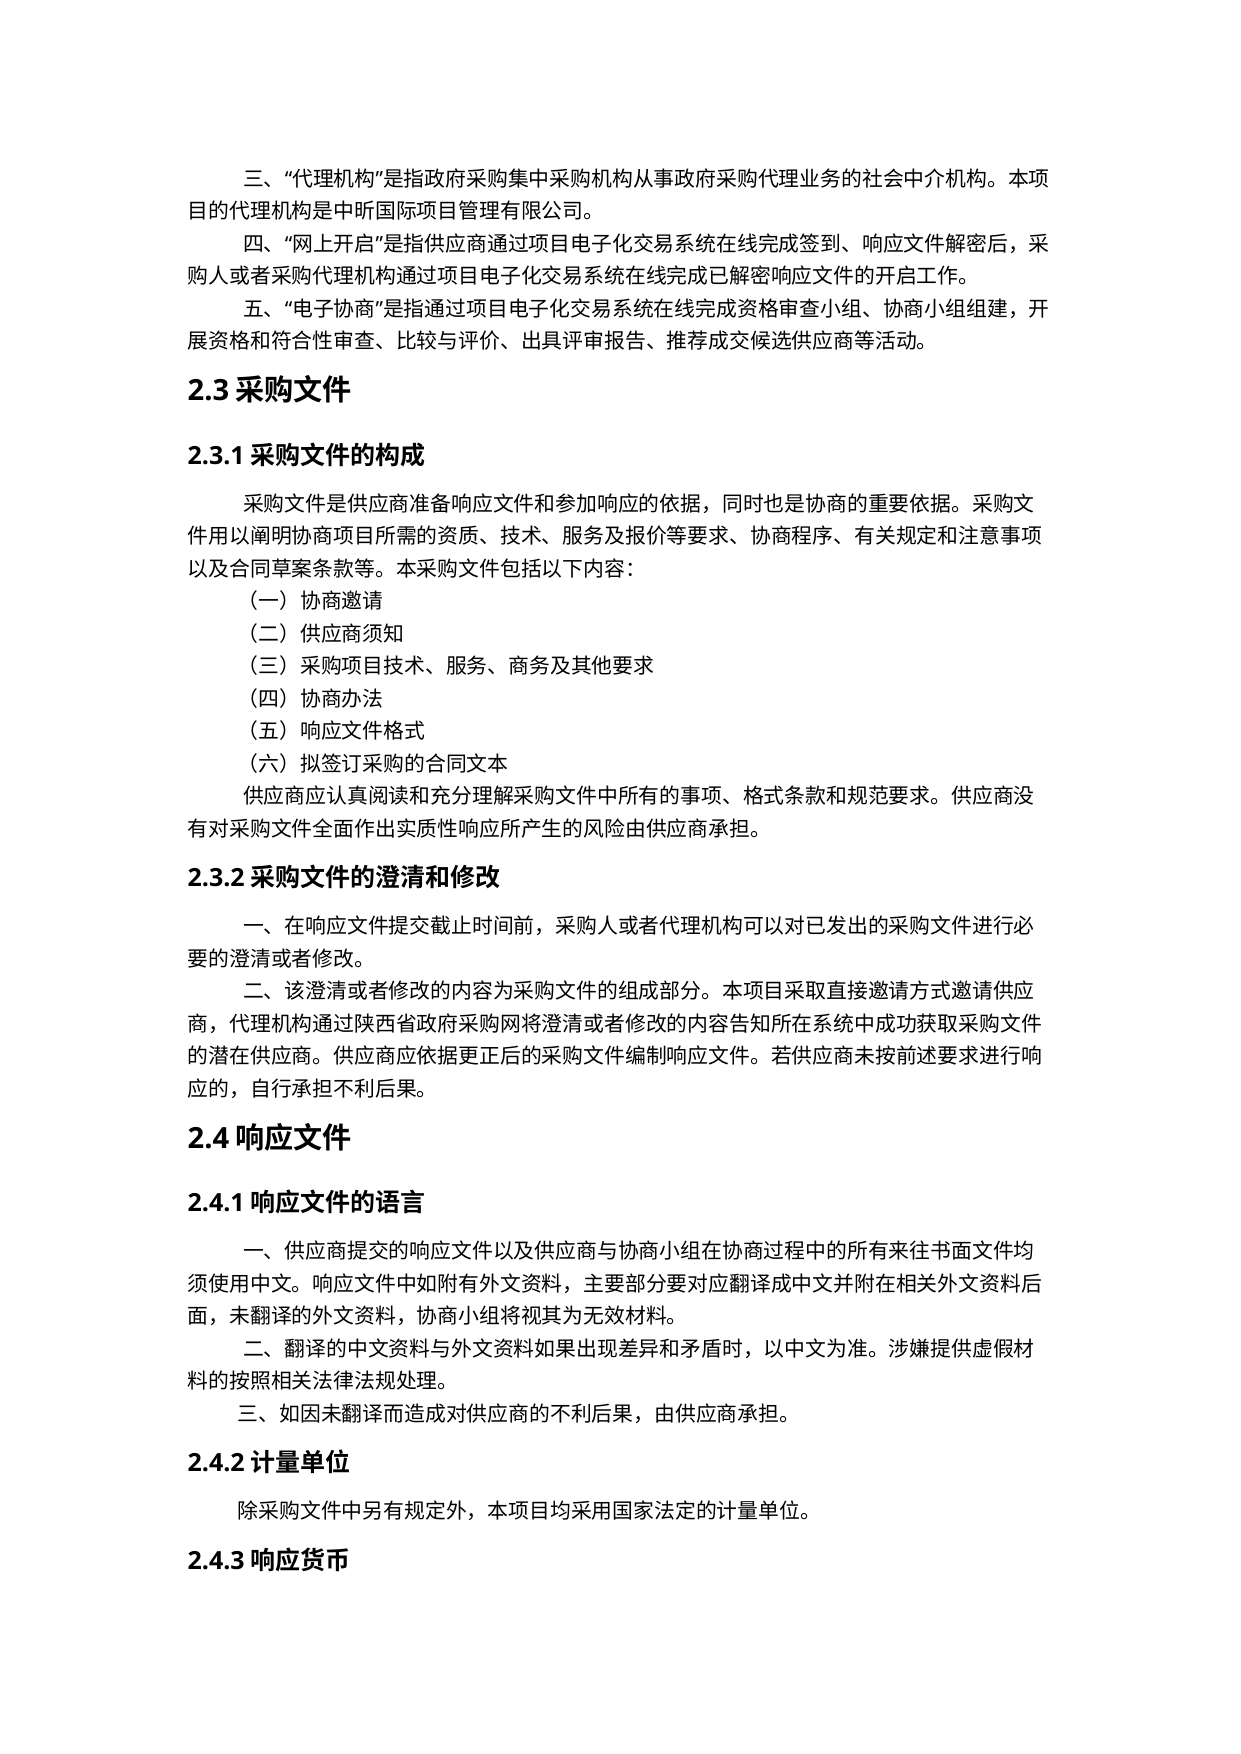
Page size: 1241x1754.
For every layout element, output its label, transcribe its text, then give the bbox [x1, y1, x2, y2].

text （一）协商邀请 [187, 584, 1053, 617]
text （五）响应文件格式 [187, 714, 1053, 747]
text 四、“网上开启”是指供应商通过项目电子化交易系统在线完成签到、响应文件解密后，采购人或者采购代理机构通过项目电子化交易系统在线完成已解密响应文件的开启工作。 [187, 227, 1053, 292]
text 2.4响应文件 [187, 1104, 1053, 1169]
text 采购文件是供应商准备响应文件和参加响应的依据，同时也是协商的重要依据。采购文件用以阐明协商项目所需的资质、技术、服务及报价等要求、协商程序、有关规定和注意事项以及合同草案条款等。本采购文件包括以下内容： [187, 487, 1053, 584]
text 三、如因未翻译而造成对供应商的不利后果，由供应商承担。 [187, 1397, 1053, 1429]
text 二、翻译的中文资料与外文资料如果出现差异和矛盾时，以中文为准。涉嫌提供虚假材料的按照相关法律法规处理。 [187, 1332, 1053, 1397]
text 2.4.1响应文件的语言 [187, 1169, 1053, 1234]
text 二、该澄清或者修改的内容为采购文件的组成部分。本项目采取直接邀请方式邀请供应商，代理机构通过陕西省政府采购网将澄清或者修改的内容告知所在系统中成功获取采购文件的潜在供应商。供应商应依据更正后的采购文件编制响应文件。若供应商未按前述要求进行响应的，自行承担不利后果。 [187, 974, 1053, 1104]
text 三、“代理机构”是指政府采购集中采购机构从事政府采购代理业务的社会中介机构。本项目的代理机构是中昕国际项目管理有限公司。 [187, 162, 1053, 227]
text （三）采购项目技术、服务、商务及其他要求 [187, 649, 1053, 682]
text 除采购文件中另有规定外，本项目均采用国家法定的计量单位。 [187, 1494, 1053, 1527]
text 2.4.2计量单位 [187, 1429, 1053, 1494]
text （六）拟签订采购的合同文本 [187, 747, 1053, 779]
text 一、供应商提交的响应文件以及供应商与协商小组在协商过程中的所有来往书面文件均须使用中文。响应文件中如附有外文资料，主要部分要对应翻译成中文并附在相关外文资料后面，未翻译的外文资料，协商小组将视其为无效材料。 [187, 1234, 1053, 1332]
text 供应商应认真阅读和充分理解采购文件中所有的事项、格式条款和规范要求。供应商没有对采购文件全面作出实质性响应所产生的风险由供应商承担。 [187, 779, 1053, 844]
text 2.3.2采购文件的澄清和修改 [187, 844, 1053, 909]
text 五、“电子协商”是指通过项目电子化交易系统在线完成资格审查小组、协商小组组建，开展资格和符合性审查、比较与评价、出具评审报告、推荐成交候选供应商等活动。 [187, 292, 1053, 357]
text 2.3.1采购文件的构成 [187, 422, 1053, 487]
text 2.3采购文件 [187, 357, 1053, 422]
text 2.4.3响应货币 [187, 1527, 1053, 1592]
text （四）协商办法 [187, 682, 1053, 714]
text 一、在响应文件提交截止时间前，采购人或者代理机构可以对已发出的采购文件进行必要的澄清或者修改。 [187, 909, 1053, 974]
text （二）供应商须知 [187, 617, 1053, 649]
